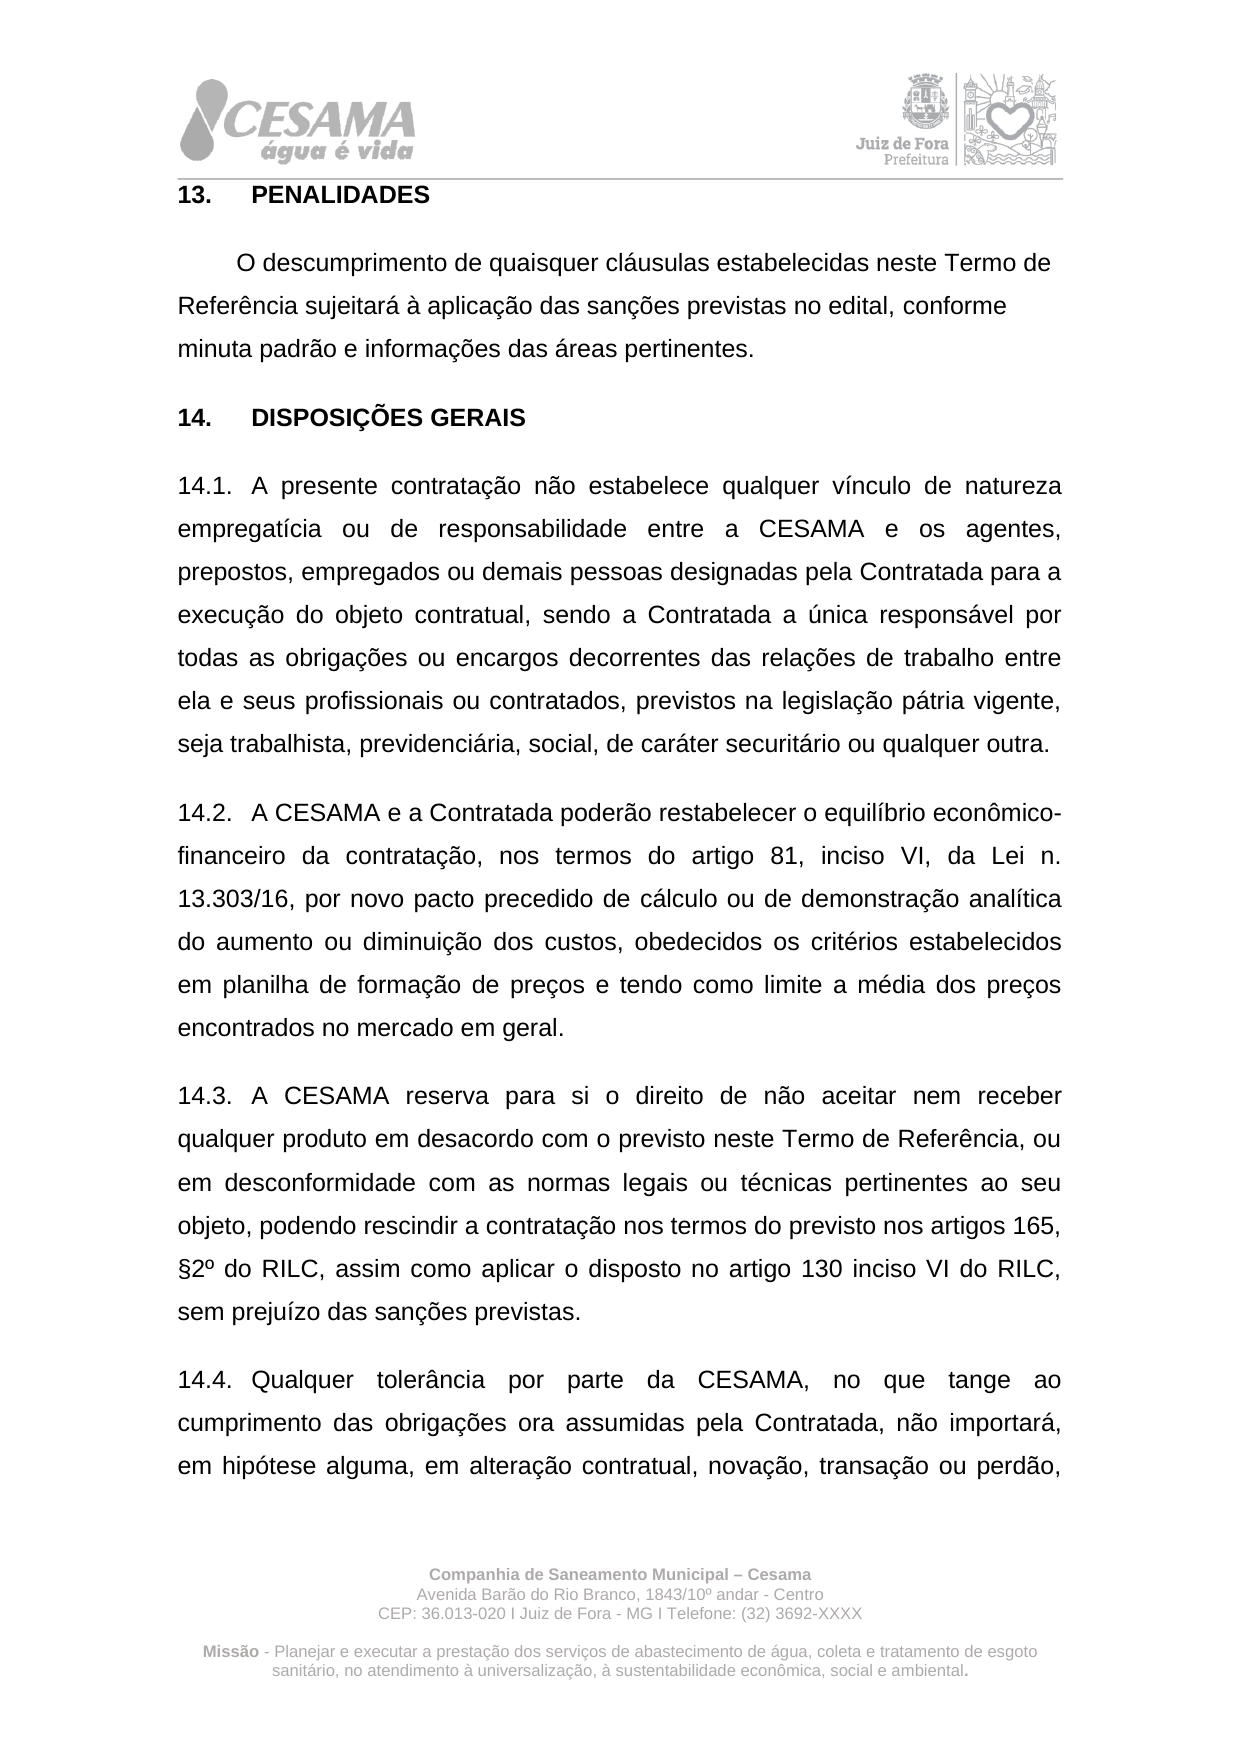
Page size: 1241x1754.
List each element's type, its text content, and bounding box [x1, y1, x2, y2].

list PENALIDADES [177, 180, 1063, 209]
text O descumprimento de quaisquer cláusulas estabelecidas neste Termo de Referência sujeitará à aplicação das sanções previstas no edital, conforme minuta padrão e informações das áreas pertinentes. [177, 248, 1063, 363]
text 14. DISPOSIÇÕES GERAIS [177, 402, 1063, 431]
list A presente contratação não estabelece qualquer vínculo de natureza empregatícia ou de responsabilidade entre a CESAMA e os agentes, prepostos, empregados ou demais pessoas designadas pela Contratada para a execução do objeto contratual, sendo a Contratada a única responsável por todas as obrigações ou encargos decorrentes das relações de trabalho entre ela e seus profissionais ou contratados, previstos na legislação pátria vigente, seja trabalhista, previdenciária, social, de caráter securitário ou qualquer outra. [177, 471, 1063, 758]
picture [177, 73, 1064, 180]
list A CESAMA e a Contratada poderão restabelecer o equilíbrio econômico-financeiro da contratação, nos termos do artigo 81, inciso VI, da Lei n. 13.303/16, por novo pacto precedido de cálculo ou de demonstração analítica do aumento ou diminuição dos custos, obedecidos os critérios estabelecidos em planilha de formação de preços e tendo como limite a média dos preços encontrados no mercado em geral. [177, 797, 1063, 1042]
list A CESAMA reserva para si o direito de não aceitar nem receber qualquer produto em desacordo com o previsto neste Termo de Referência, ou em desconformidade com as normas legais ou técnicas pertinentes ao seu objeto, podendo rescindir a contratação nos termos do previsto nos artigos 165, §2º do RILC, assim como aplicar o disposto no artigo 130 inciso VI do RILC, sem prejuízo das sanções previstas. [177, 1081, 1063, 1326]
